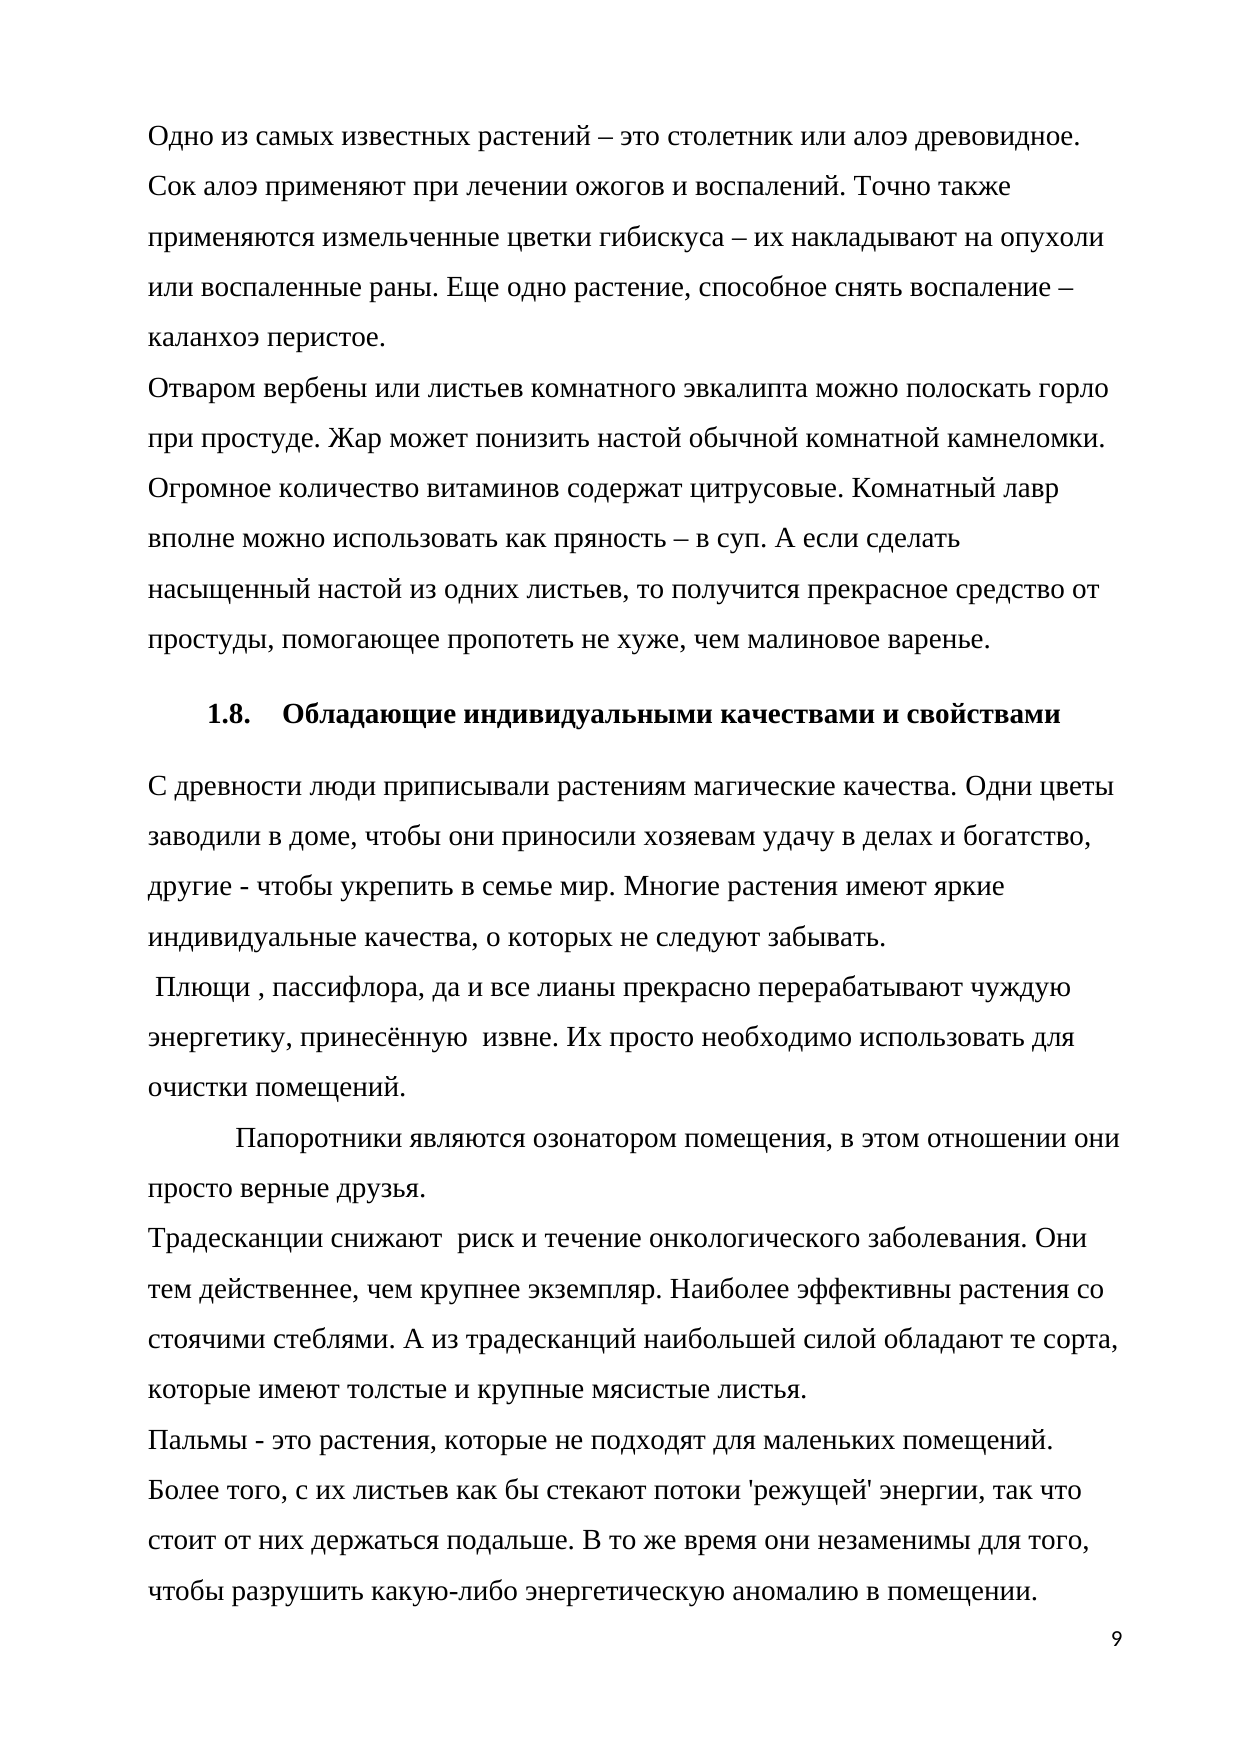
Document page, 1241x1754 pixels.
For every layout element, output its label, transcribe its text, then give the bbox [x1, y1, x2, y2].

list Обладающие индивидуальными качествами и свойствами [207, 697, 1122, 730]
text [148, 1120, 1122, 1606]
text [148, 118, 1122, 655]
text С древности люди приписывали растениям магические качества. Одни цветы заводили в доме, чтобы они приносили хозяевам удачу в делах и богатство, другие - чтобы укрепить в семье мир. Многие растения имеют яркие индивидуальные качества, о которых не следуют забывать. Плющи , пассифлора, да и все лианы прекрасно перерабатывают чуждую энергетику, принесённую извне. Их просто необходимо использовать для очистки помещений. [148, 768, 1122, 1103]
